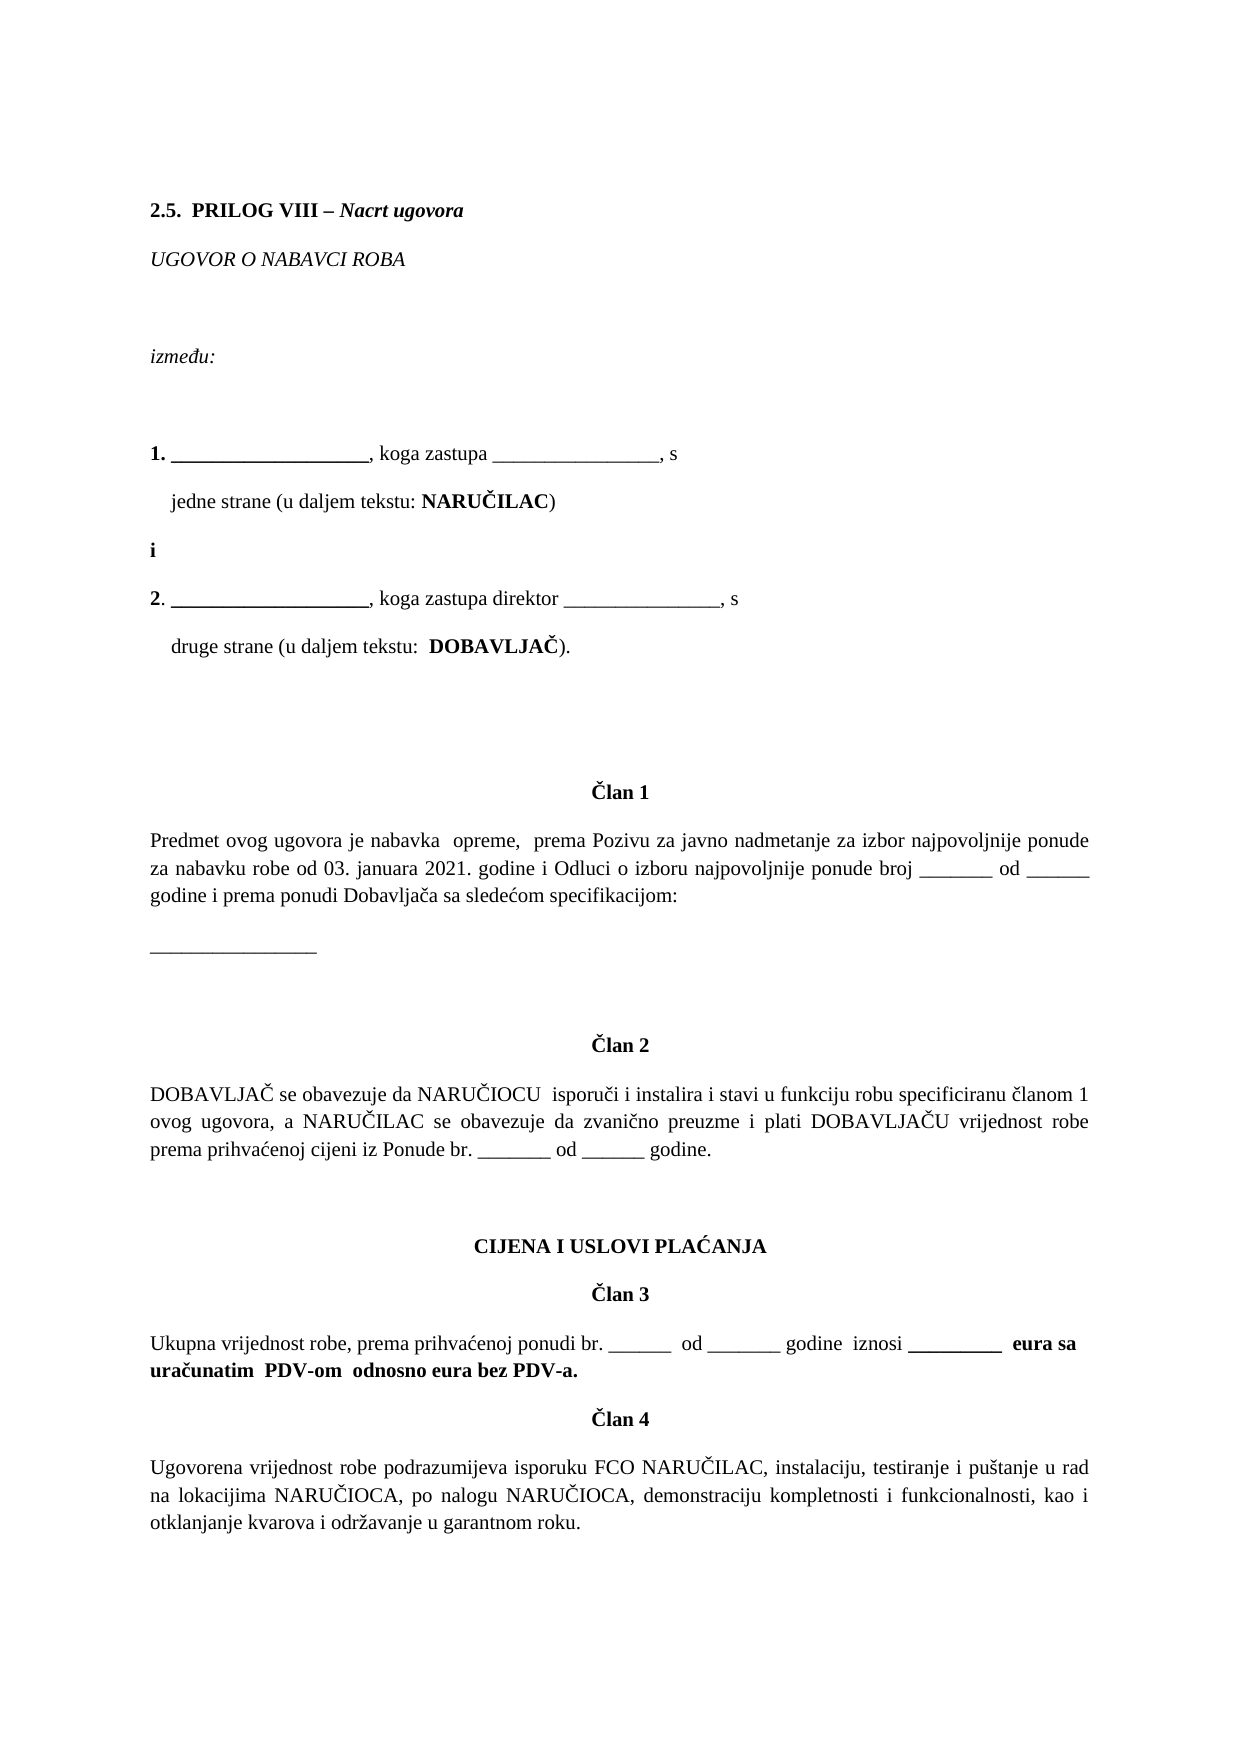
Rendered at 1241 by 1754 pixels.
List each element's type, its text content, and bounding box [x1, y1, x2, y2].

text Član 1 [150, 780, 1090, 804]
text Ukupna vrijednost robe, prema prihvaćenoj ponudi br. ______ od _______ godine iznosi _________ eura sa uračunatim PDV-om odnosno eura bez PDV-a. [150, 1331, 1090, 1382]
text 1. ___________________, koga zastupa ________________, s [150, 441, 1090, 465]
text Član 2 [150, 1033, 1090, 1057]
text ________________ [150, 932, 1090, 956]
text 2. ___________________, koga zastupa direktor _______________, s [150, 586, 1090, 610]
text jedne strane (u daljem tekstu: NARUČILAC) [150, 489, 1090, 513]
text Ugovorena vrijednost robe podrazumijeva isporuku FCO NARUČILAC, instalaciju, testiranje i puštanje u rad na lokacijima NARUČIOCA, po nalogu NARUČIOCA, demonstraciju kompletnosti i funkcionalnosti, kao i otklanjanje kvarova i održavanje u garantnom roku. [150, 1455, 1090, 1534]
text druge strane (u daljem tekstu: DOBAVLJAČ). [150, 634, 1090, 658]
text UGOVOR O NABAVCI ROBA [150, 247, 1090, 271]
text DOBAVLJAČ se obavezuje da NARUČIOCU isporuči i instalira i stavi u funkciju robu specificiranu članom 1 ovog ugovora, a NARUČILAC se obavezuje da zvanično preuzme i plati DOBAVLJAČU vrijednost robe prema prihvaćenoj cijeni iz Ponude br. _______ od ______ godine. [150, 1082, 1090, 1161]
text Član 4 [150, 1407, 1090, 1431]
text 2.5. PRILOG VIII – Nacrt ugovora [150, 198, 1090, 222]
text između: [150, 344, 1090, 368]
text Predmet ovog ugovora je nabavka opreme, prema Pozivu za javno nadmetanje za izbor najpovoljnije ponude za nabavku robe od 03. januara 2021. godine i Odluci o izboru najpovoljnije ponude broj _______ od ______ godine i prema ponudi Dobavljača sa sledećom specifikacijom: [150, 828, 1090, 907]
text i [150, 537, 1090, 562]
text Član 3 [150, 1282, 1090, 1306]
text CIJENA I USLOVI PLAĆANJA [150, 1234, 1090, 1258]
